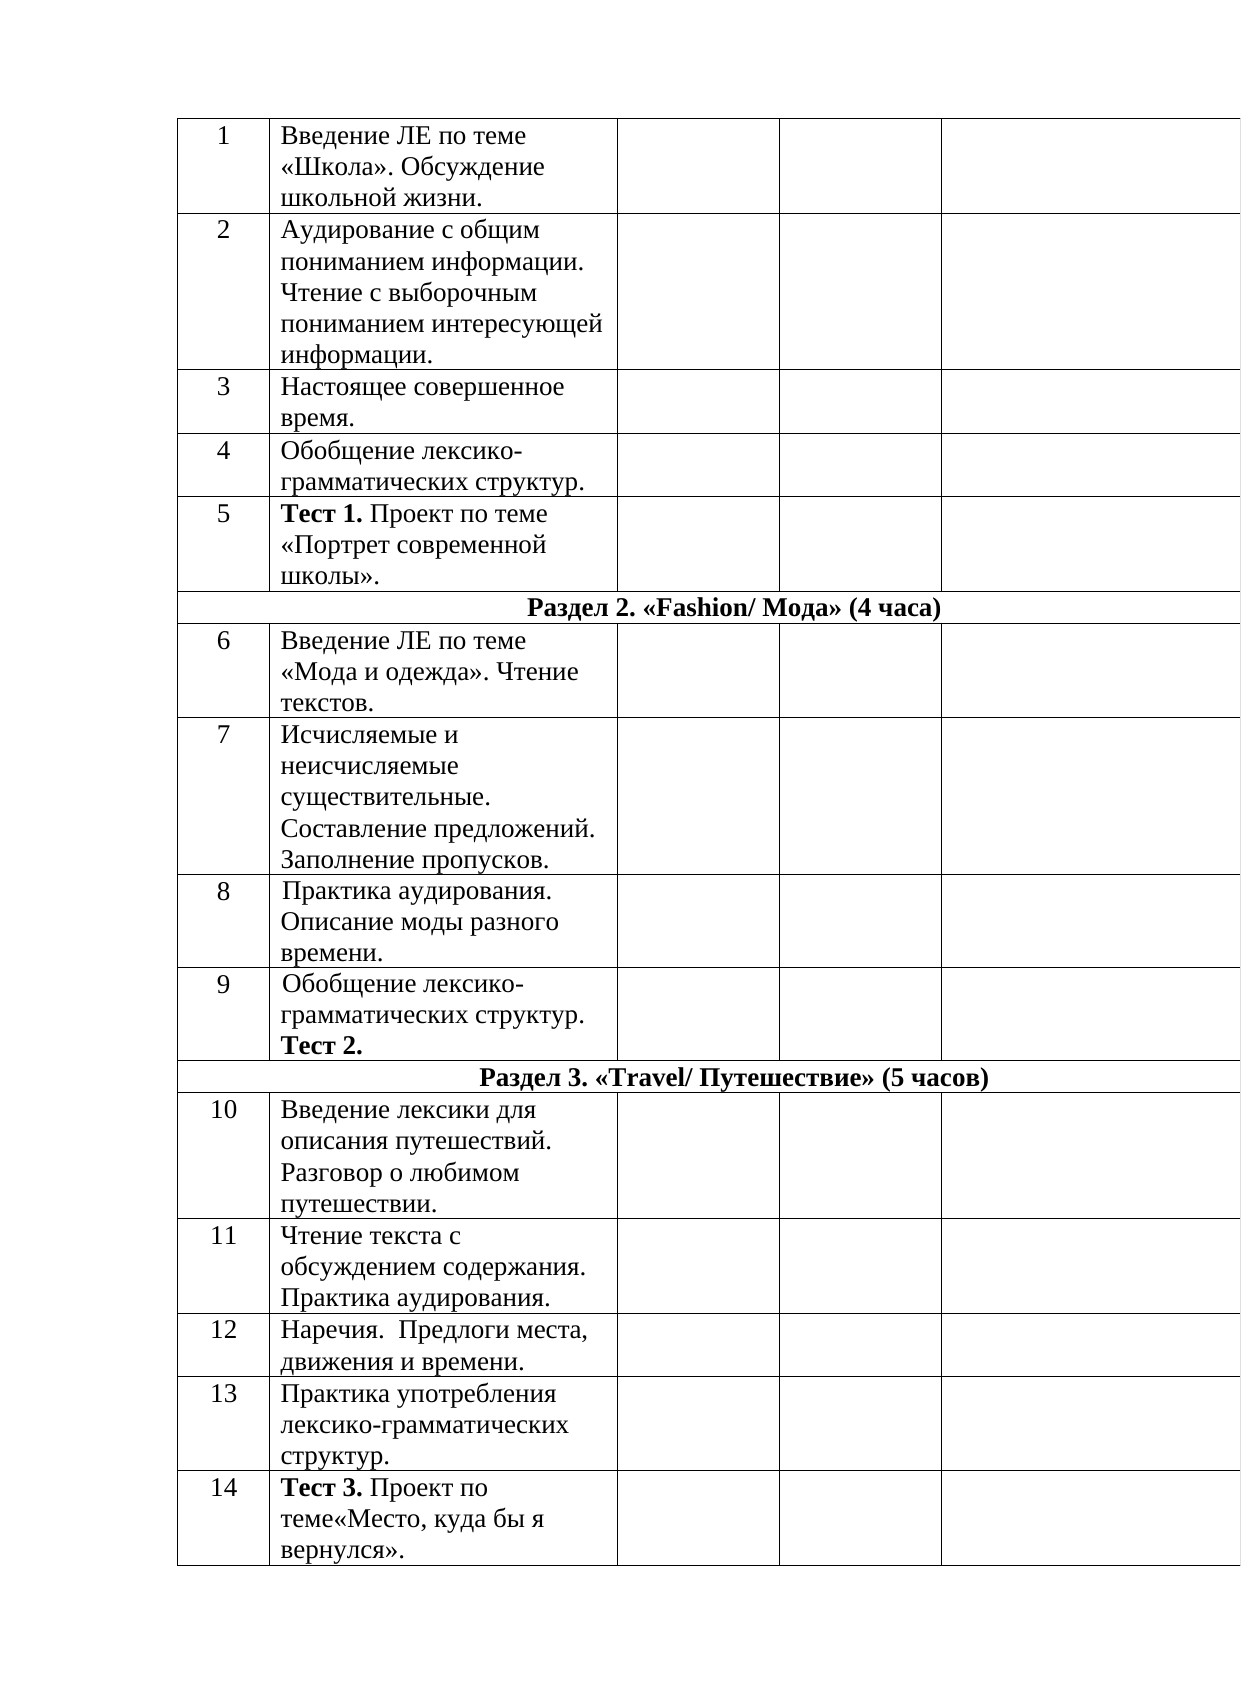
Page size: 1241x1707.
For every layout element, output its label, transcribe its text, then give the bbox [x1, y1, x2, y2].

table_cell 7 [178, 718, 269, 874]
table_cell [618, 434, 779, 496]
table_cell 14 [178, 1471, 269, 1565]
table_cell [942, 434, 1240, 496]
table_cell [942, 1471, 1240, 1565]
table_cell Тест 1. Проект по теме «Портрет современной школы». [270, 497, 617, 591]
table_cell [942, 875, 1240, 967]
table_cell [780, 718, 941, 874]
table_cell [618, 968, 779, 1060]
table_cell 1 [178, 119, 269, 213]
table_cell [618, 718, 779, 874]
table_cell 9 [178, 968, 269, 1060]
table_cell [618, 1377, 779, 1470]
table_cell [780, 497, 941, 591]
table_cell 10 [178, 1093, 269, 1218]
table_cell 5 [178, 497, 269, 591]
table_cell [780, 1093, 941, 1218]
table_cell Практика аудирования. Описание моды разного времени. [270, 875, 617, 967]
table_cell Практика употребления лексико-грамматических структур. [270, 1377, 617, 1470]
table_cell [780, 1219, 941, 1312]
table_cell [780, 434, 941, 496]
table_cell [780, 370, 941, 433]
table_cell Введение ЛЕ по теме «Школа». Обсуждение школьной жизни. [270, 119, 617, 213]
table_cell Тест 3. Проект по теме«Место, куда бы я вернулся». [270, 1471, 617, 1565]
table_cell Раздел 3. «Travel/ Путешествие» (5 часов) [178, 1061, 1240, 1092]
table_cell Введение ЛЕ по теме «Мода и одежда». Чтение текстов. [270, 624, 617, 717]
table_cell [780, 1314, 941, 1376]
table_cell Наречия. Предлоги места, движения и времени. [270, 1314, 617, 1376]
table_cell [780, 119, 941, 213]
table_cell Настоящее совершенное время. [270, 370, 617, 433]
table_cell [618, 370, 779, 433]
table_cell [942, 497, 1240, 591]
table_cell 2 [178, 214, 269, 369]
table_cell [618, 214, 779, 369]
table_cell [942, 370, 1240, 433]
table_cell [942, 1093, 1240, 1218]
table_cell [942, 119, 1240, 213]
table_cell [618, 119, 779, 213]
table_cell [942, 1314, 1240, 1376]
table_cell [780, 875, 941, 967]
table_cell [618, 1314, 779, 1376]
table_cell [618, 875, 779, 967]
table_cell 11 [178, 1219, 269, 1312]
table_cell [780, 624, 941, 717]
table_cell [942, 214, 1240, 369]
table_cell [942, 968, 1240, 1060]
table_cell [618, 497, 779, 591]
table_cell 13 [178, 1377, 269, 1470]
table_cell Исчисляемые и неисчисляемые существительные. Составление предложений. Заполнение пропусков. [270, 718, 617, 874]
table_cell [942, 1219, 1240, 1312]
table_cell [780, 214, 941, 369]
table_cell Обобщение лексико-грамматических структур. Тест 2. [270, 968, 617, 1060]
table_cell [942, 624, 1240, 717]
table_cell [780, 1471, 941, 1565]
table_cell [618, 624, 779, 717]
table_cell [780, 1377, 941, 1470]
table_cell Обобщение лексико-грамматических структур. [270, 434, 617, 496]
table_cell 4 [178, 434, 269, 496]
table_cell Раздел 2. «Fashion/ Мода» (4 часа) [178, 592, 1240, 623]
table_cell 6 [178, 624, 269, 717]
table_cell Аудирование с общим пониманием информации. Чтение с выборочным пониманием интересующей информации. [270, 214, 617, 369]
table_cell Чтение текста с обсуждением содержания. Практика аудирования. [270, 1219, 617, 1312]
table_cell 3 [178, 370, 269, 433]
table_cell 8 [178, 875, 269, 967]
table_cell [780, 968, 941, 1060]
table_cell [618, 1471, 779, 1565]
table_cell [942, 718, 1240, 874]
table_cell [942, 1377, 1240, 1470]
table_cell [618, 1093, 779, 1218]
table_cell 12 [178, 1314, 269, 1376]
table_cell [618, 1219, 779, 1312]
table_cell Введение лексики для описания путешествий. Разговор о любимом путешествии. [270, 1093, 617, 1218]
